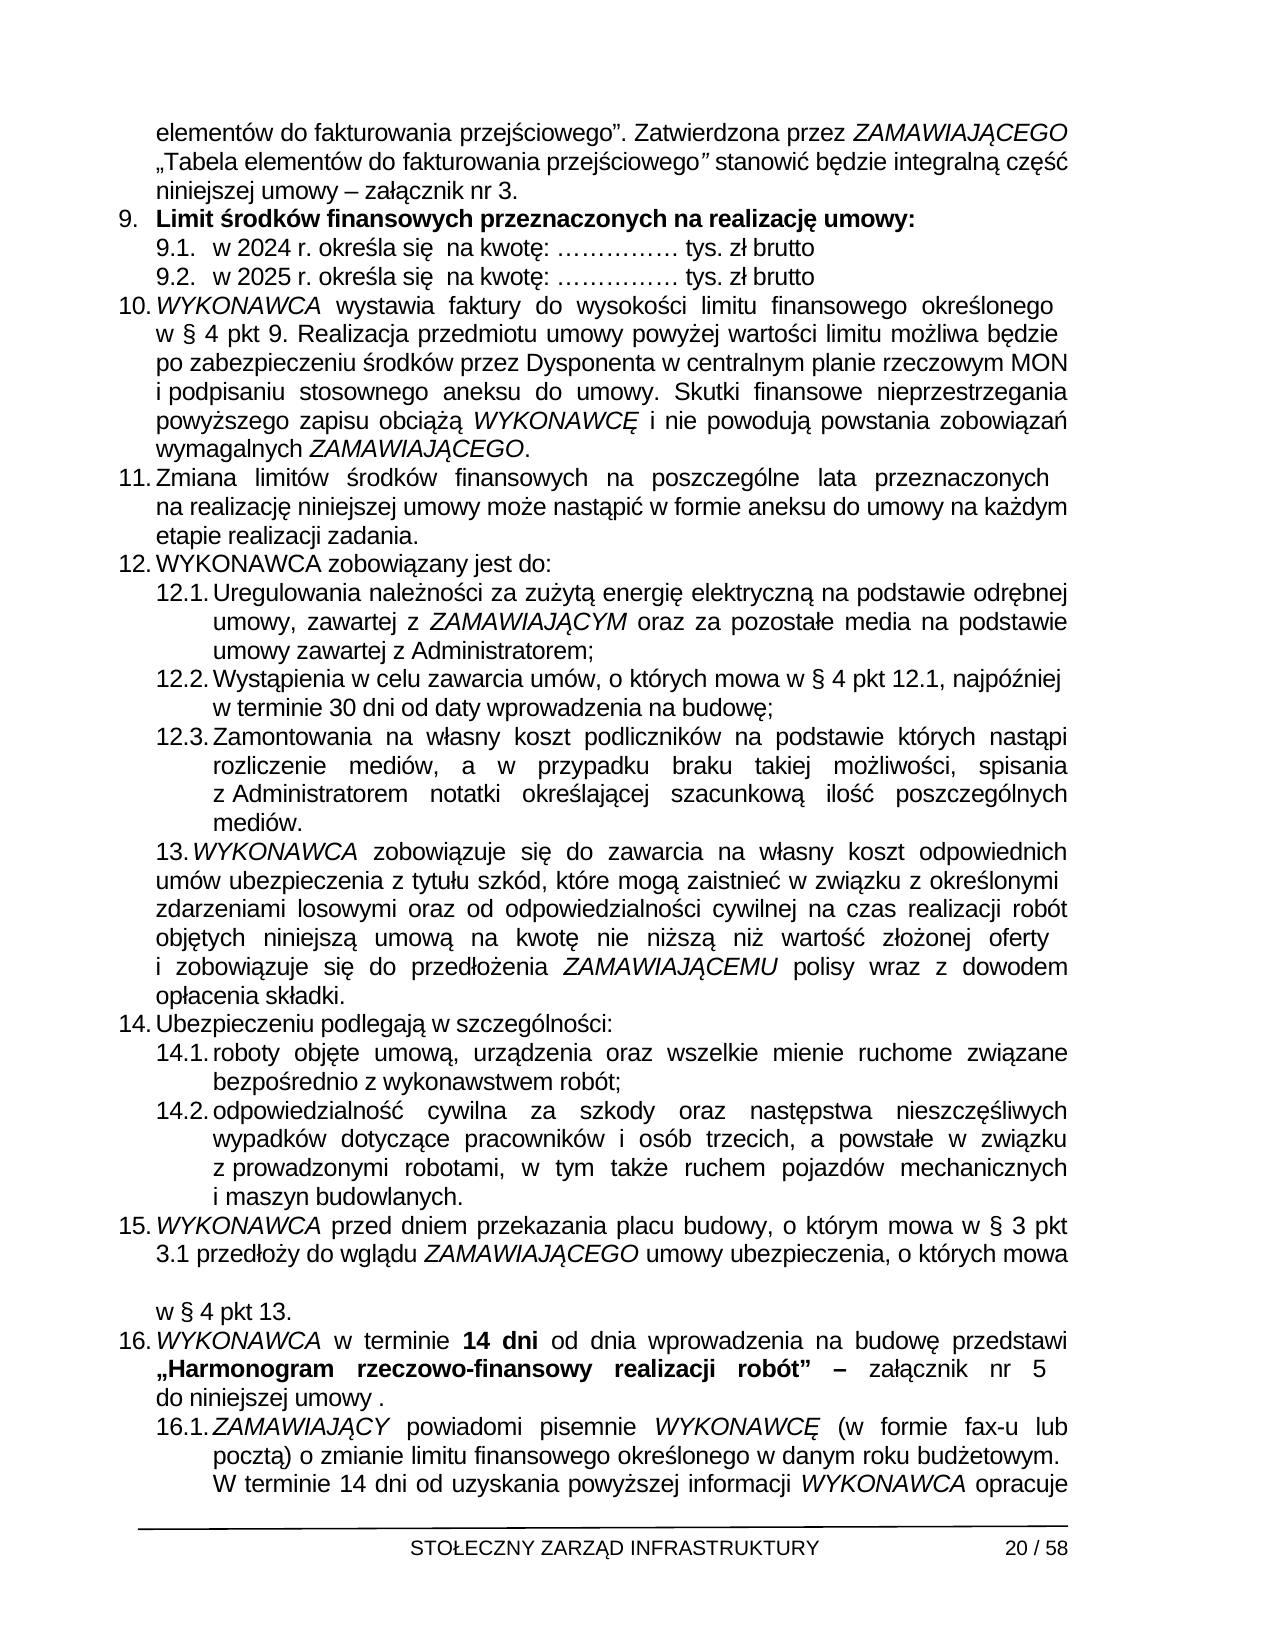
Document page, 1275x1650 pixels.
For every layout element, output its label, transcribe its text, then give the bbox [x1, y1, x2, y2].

list Ubezpieczeniu podlegają w szczególności: [118, 1009, 1068, 1038]
list Wystąpienia w celu zawarcia umów, o których mowa w § 4 pkt 12.1, najpóźniej w terminie 30 dni od daty wprowadzenia na budowę; [156, 664, 1068, 722]
list Limit środków finansowych przeznaczonych na realizację umowy: [118, 204, 1068, 233]
list w 2024 r. określa się na kwotę: …………… tys. zł brutto [156, 233, 1068, 262]
list Zmiana limitów środków finansowych na poszczególne lata przeznaczonych na realizację niniejszej umowy może nastąpić w formie aneksu do umowy na każdym etapie realizacji zadania. [118, 463, 1068, 549]
list Uregulowania należności za zużytą energię elektryczną na podstawie odrębnej umowy, zawartej z ZAMAWIAJĄCYM oraz za pozostałe media na podstawie umowy zawartej z Administratorem; [156, 578, 1068, 664]
list WYKONAWCA zobowiązany jest do: [118, 549, 1068, 578]
list WYKONAWCA w terminie 14 dni od dnia wprowadzenia na budowę przedstawi „Harmonogram rzeczowo-finansowy realizacji robót” – załącznik nr 5 do niniejszej umowy . [118, 1326, 1068, 1412]
list w 2025 r. określa się na kwotę: …………… tys. zł brutto [156, 262, 1068, 291]
list WYKONAWCA zobowiązuje się do zawarcia na własny koszt odpowiednich umów ubezpieczenia z tytułu szkód, które mogą zaistnieć w związku z określonymi zdarzeniami losowymi oraz od odpowiedzialności cywilnej na czas realizacji robót objętych niniejszą umową na kwotę nie niższą niż wartość złożonej oferty i zobowiązuje się do przedłożenia ZAMAWIAJĄCEMU polisy wraz z dowodem opłacenia składki. [155, 837, 1068, 1009]
list odpowiedzialność cywilna za szkody oraz następstwa nieszczęśliwych wypadków dotyczące pracowników i osób trzecich, a powstałe w związku z prowadzonymi robotami, w tym także ruchem pojazdów mechanicznych i maszyn budowlanych. [156, 1096, 1068, 1211]
list WYKONAWCA przed dniem przekazania placu budowy, o którym mowa w § 3 pkt 3.1 przedłoży do wglądu ZAMAWIAJĄCEGO umowy ubezpieczenia, o których mowa w § 4 pkt 13. [118, 1211, 1068, 1326]
list Zamontowania na własny koszt podliczników na podstawie których nastąpi rozliczenie mediów, a w przypadku braku takiej możliwości, spisania z Administratorem notatki określającej szacunkową ilość poszczególnych mediów. [156, 722, 1068, 837]
list WYKONAWCA wystawia faktury do wysokości limitu finansowego określonego w § 4 pkt 9. Realizacja przedmiotu umowy powyżej wartości limitu możliwa będzie po zabezpieczeniu środków przez Dysponenta w centralnym planie rzeczowym MON i podpisaniu stosownego aneksu do umowy. Skutki finansowe nieprzestrzegania powyższego zapisu obciążą Wykonawcę i nie powodują powstania zobowiązań wymagalnych ZAMAWIAJĄCEGO. [118, 291, 1068, 463]
list roboty objęte umową, urządzenia oraz wszelkie mienie ruchome związane bezpośrednio z wykonawstwem robót; [156, 1038, 1068, 1096]
